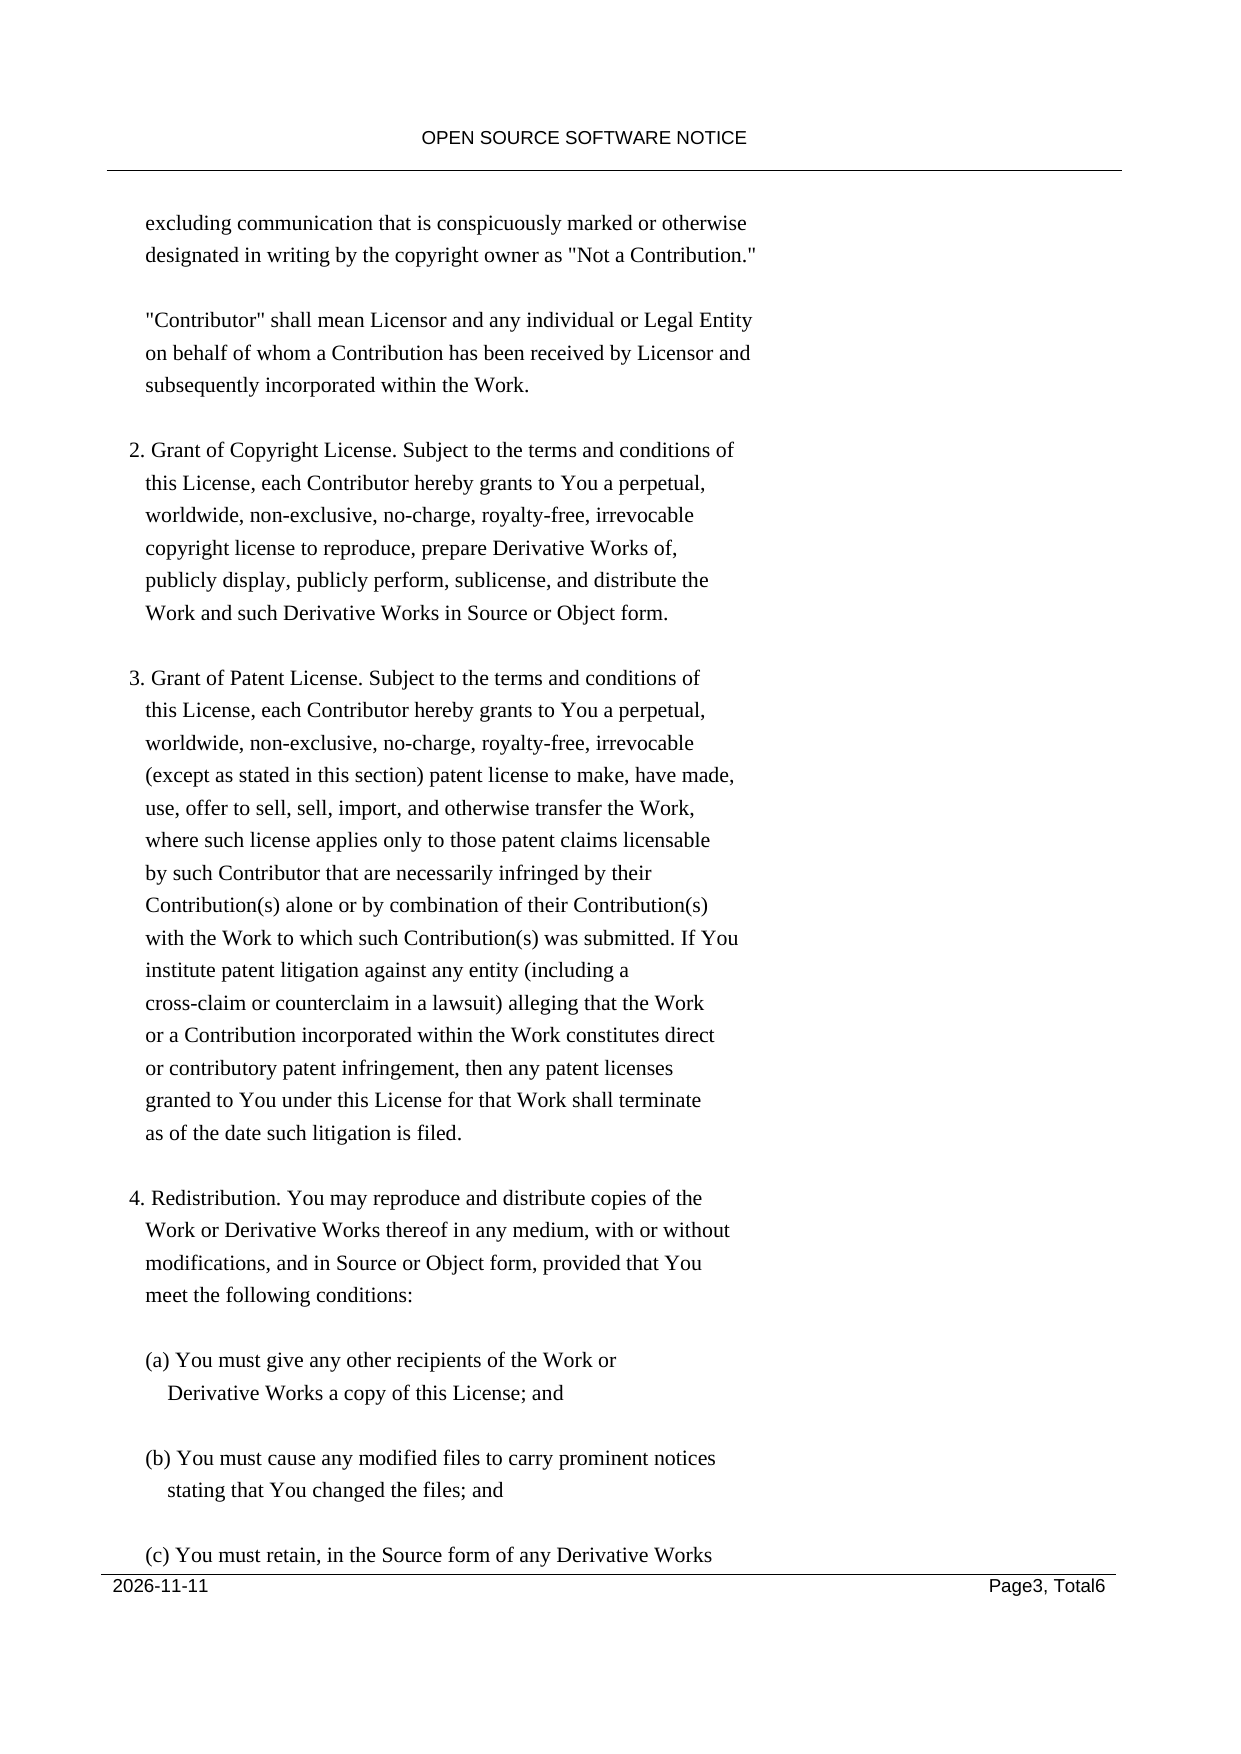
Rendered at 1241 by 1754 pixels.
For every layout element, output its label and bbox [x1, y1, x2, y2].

text [112, 206, 1128, 1571]
